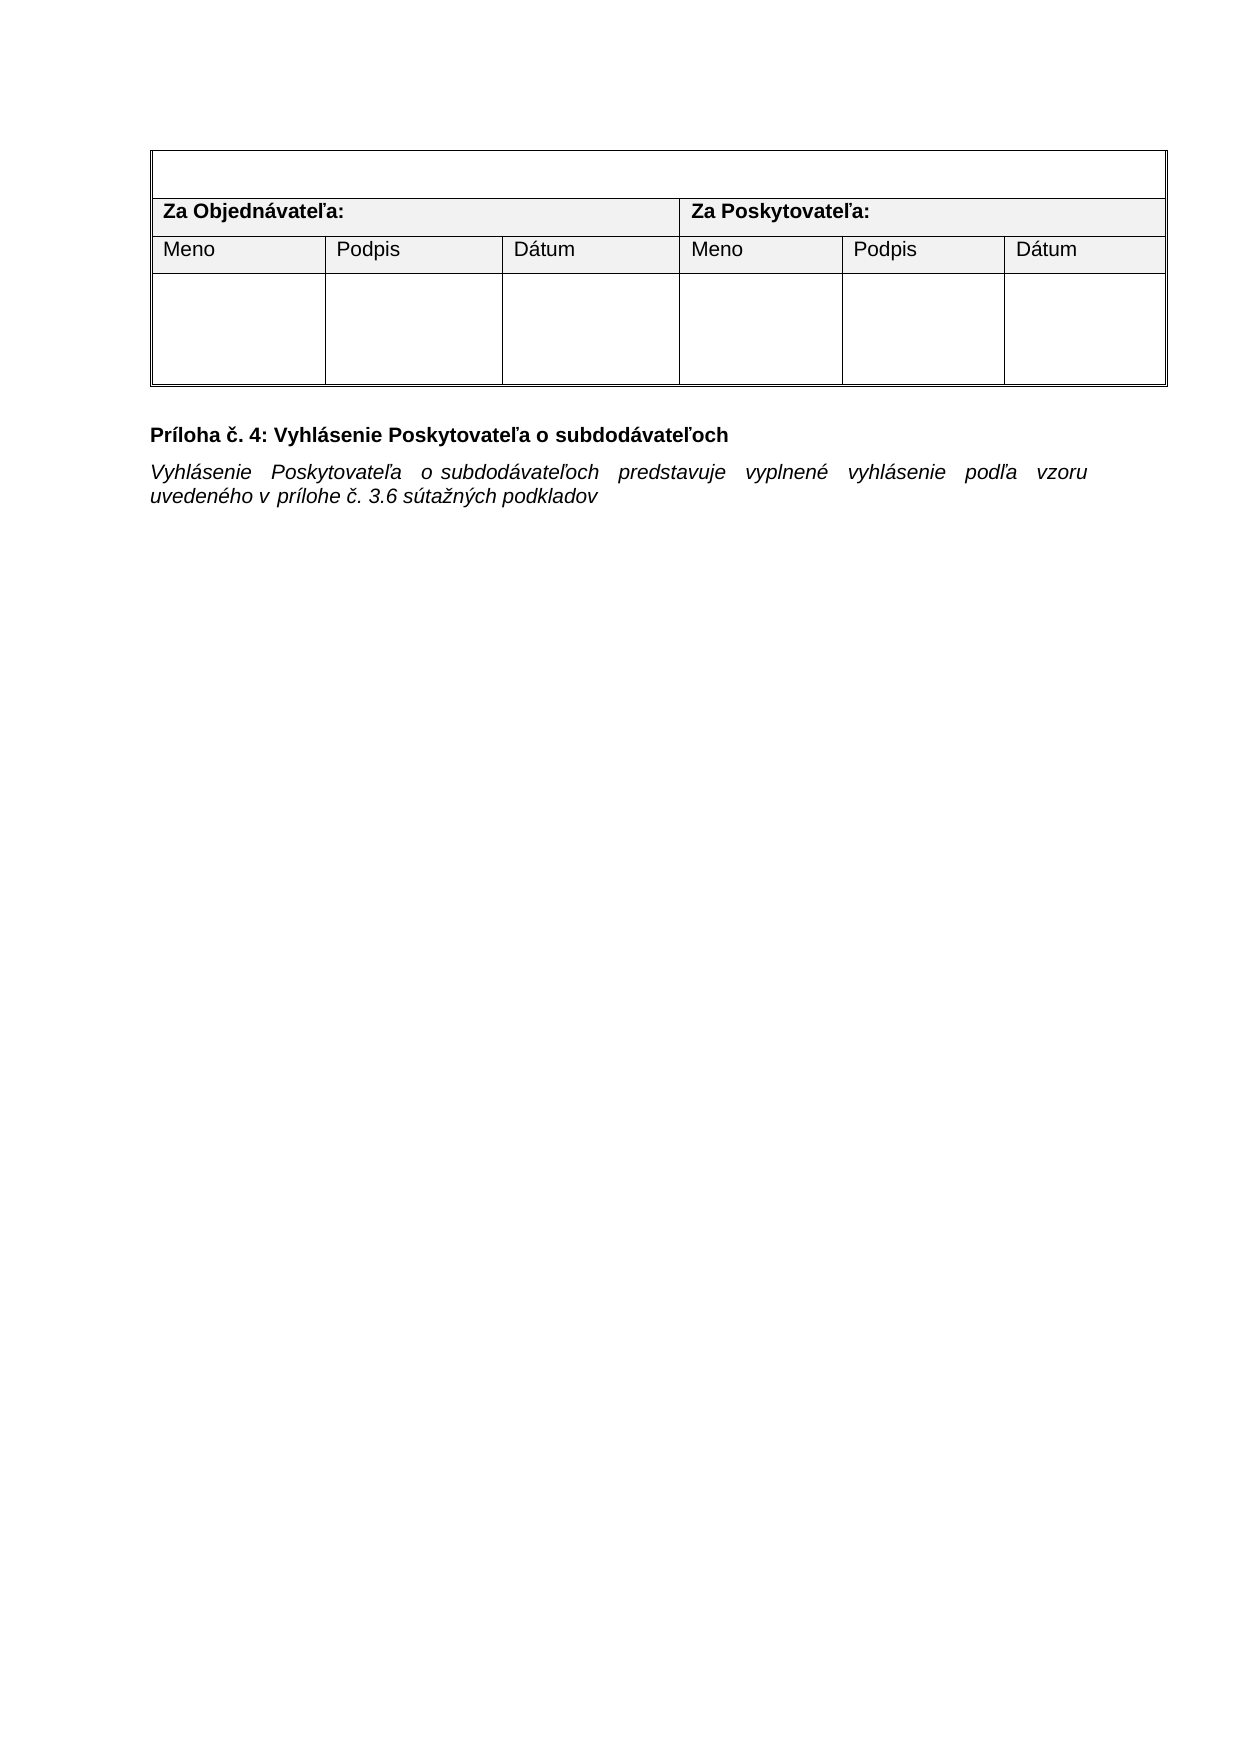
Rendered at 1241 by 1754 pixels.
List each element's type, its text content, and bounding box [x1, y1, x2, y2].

table_cell [503, 274, 679, 383]
table_cell [153, 151, 1165, 198]
table_cell [1005, 274, 1165, 383]
text Príloha č. 4: Vyhlásenie Poskytovateľa o subdodávateľoch [150, 423, 1090, 447]
table_cell Meno [680, 237, 842, 273]
table_cell Za Objednávateľa: [153, 199, 679, 236]
table_cell [153, 274, 325, 383]
table_cell [680, 274, 842, 383]
table_cell Dátum [503, 237, 679, 273]
text Vyhlásenie Poskytovateľa o subdodávateľoch predstavuje vyplnené vyhlásenie podľa vzoru uvedeného v prílohe č. 3.6 sútažných podkladov [150, 459, 1090, 507]
table_cell [326, 274, 502, 383]
table_cell Dátum [1005, 237, 1165, 273]
table_cell [843, 274, 1004, 383]
table_cell Meno [153, 237, 325, 273]
table_cell Podpis [326, 237, 502, 273]
table_cell Podpis [843, 237, 1004, 273]
table_cell Za Poskytovateľa: [680, 199, 1165, 236]
